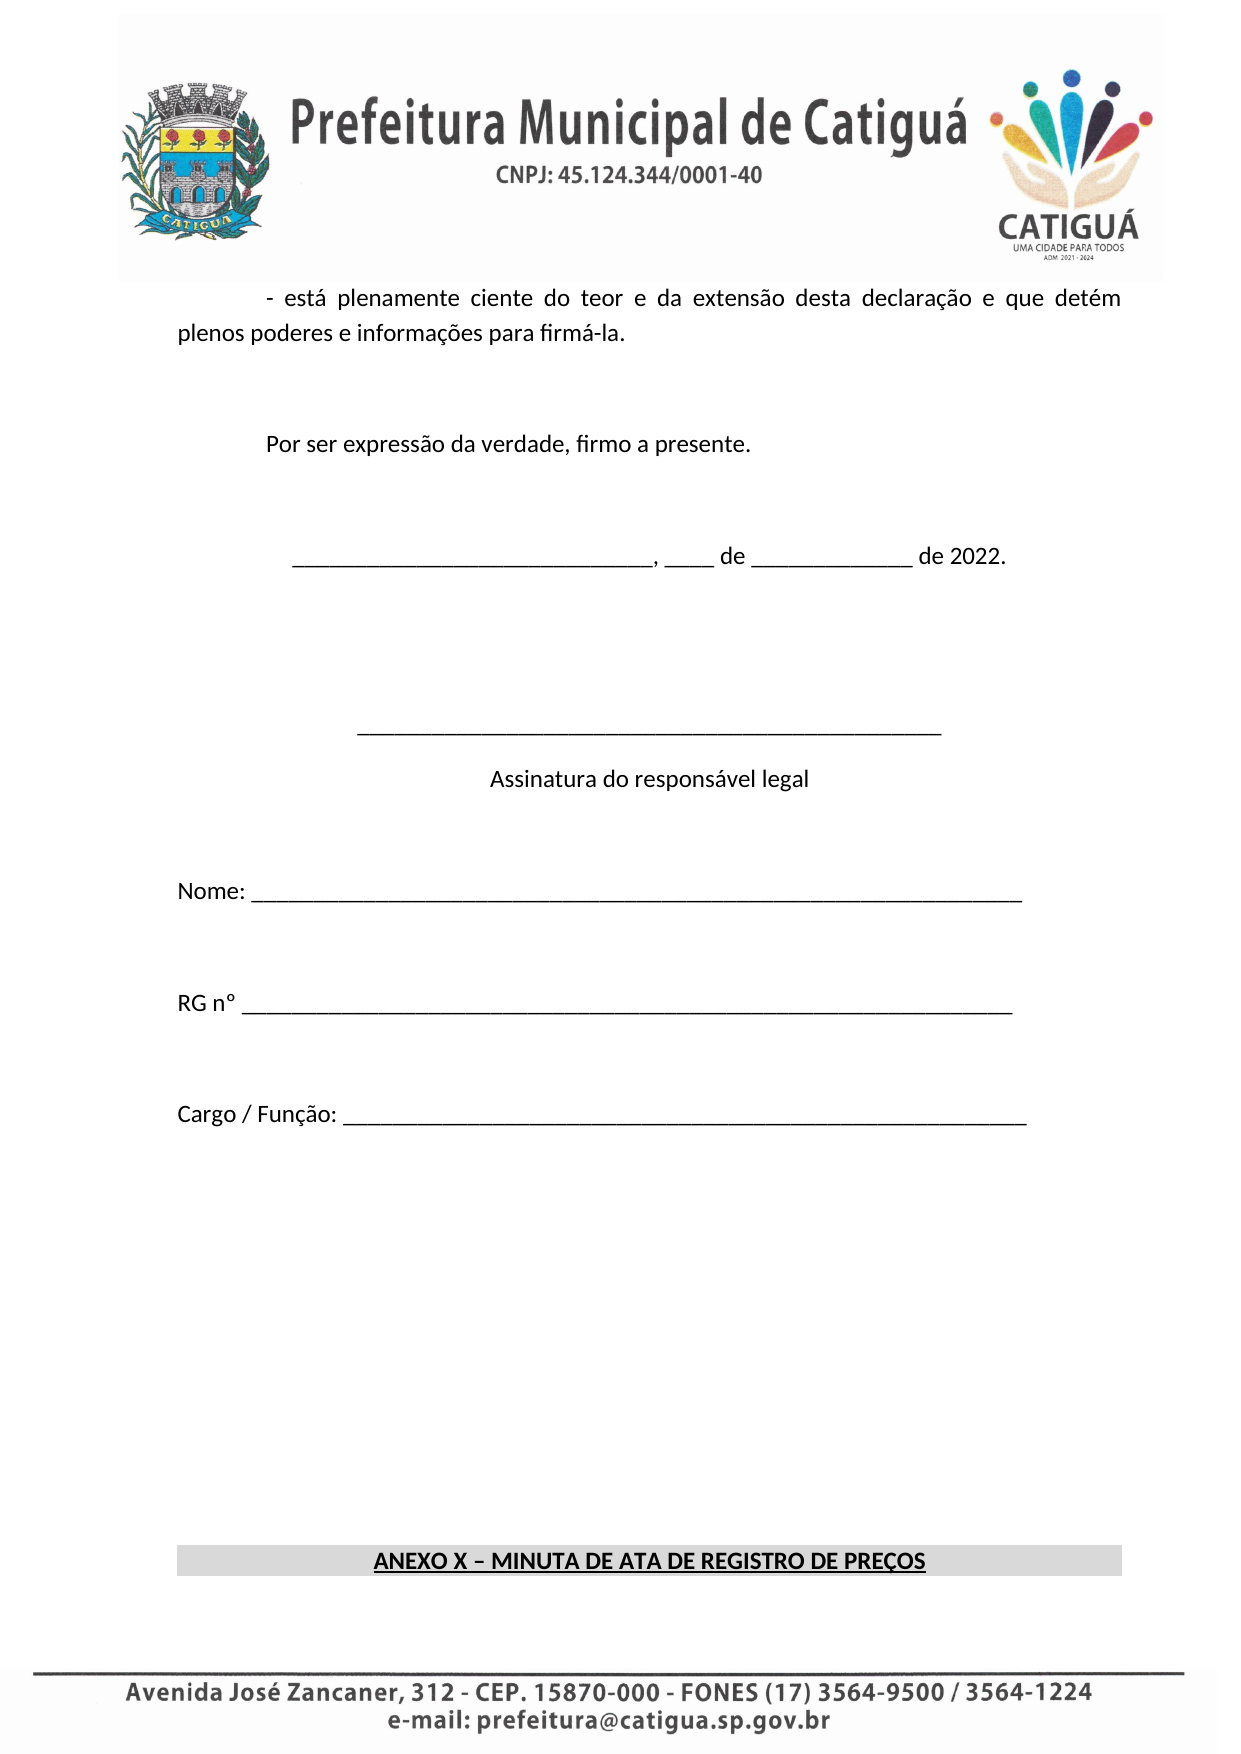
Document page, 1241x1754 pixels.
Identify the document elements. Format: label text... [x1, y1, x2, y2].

text RG nº ______________________________________________________________ [177, 987, 1122, 1017]
picture [118, 14, 1164, 282]
picture [0, 1668, 1218, 1754]
text _____________________________, ____ de _____________ de 2022. [177, 540, 1122, 571]
text - está plenamente ciente do teor e da extensão desta declaração e que detém plenos poderes e informações para firmá-la. [177, 282, 1122, 347]
text Nome: ______________________________________________________________ [177, 875, 1122, 906]
text _______________________________________________ [177, 708, 1122, 738]
text Por ser expressão da verdade, firmo a presente. [177, 429, 1122, 459]
text Assinatura do responsável legal [177, 764, 1122, 794]
text Cargo / Função: _______________________________________________________ [177, 1099, 1122, 1129]
text ANEXO X – MINUTA DE ATA DE REGISTRO DE PREÇOS [177, 1545, 1122, 1576]
